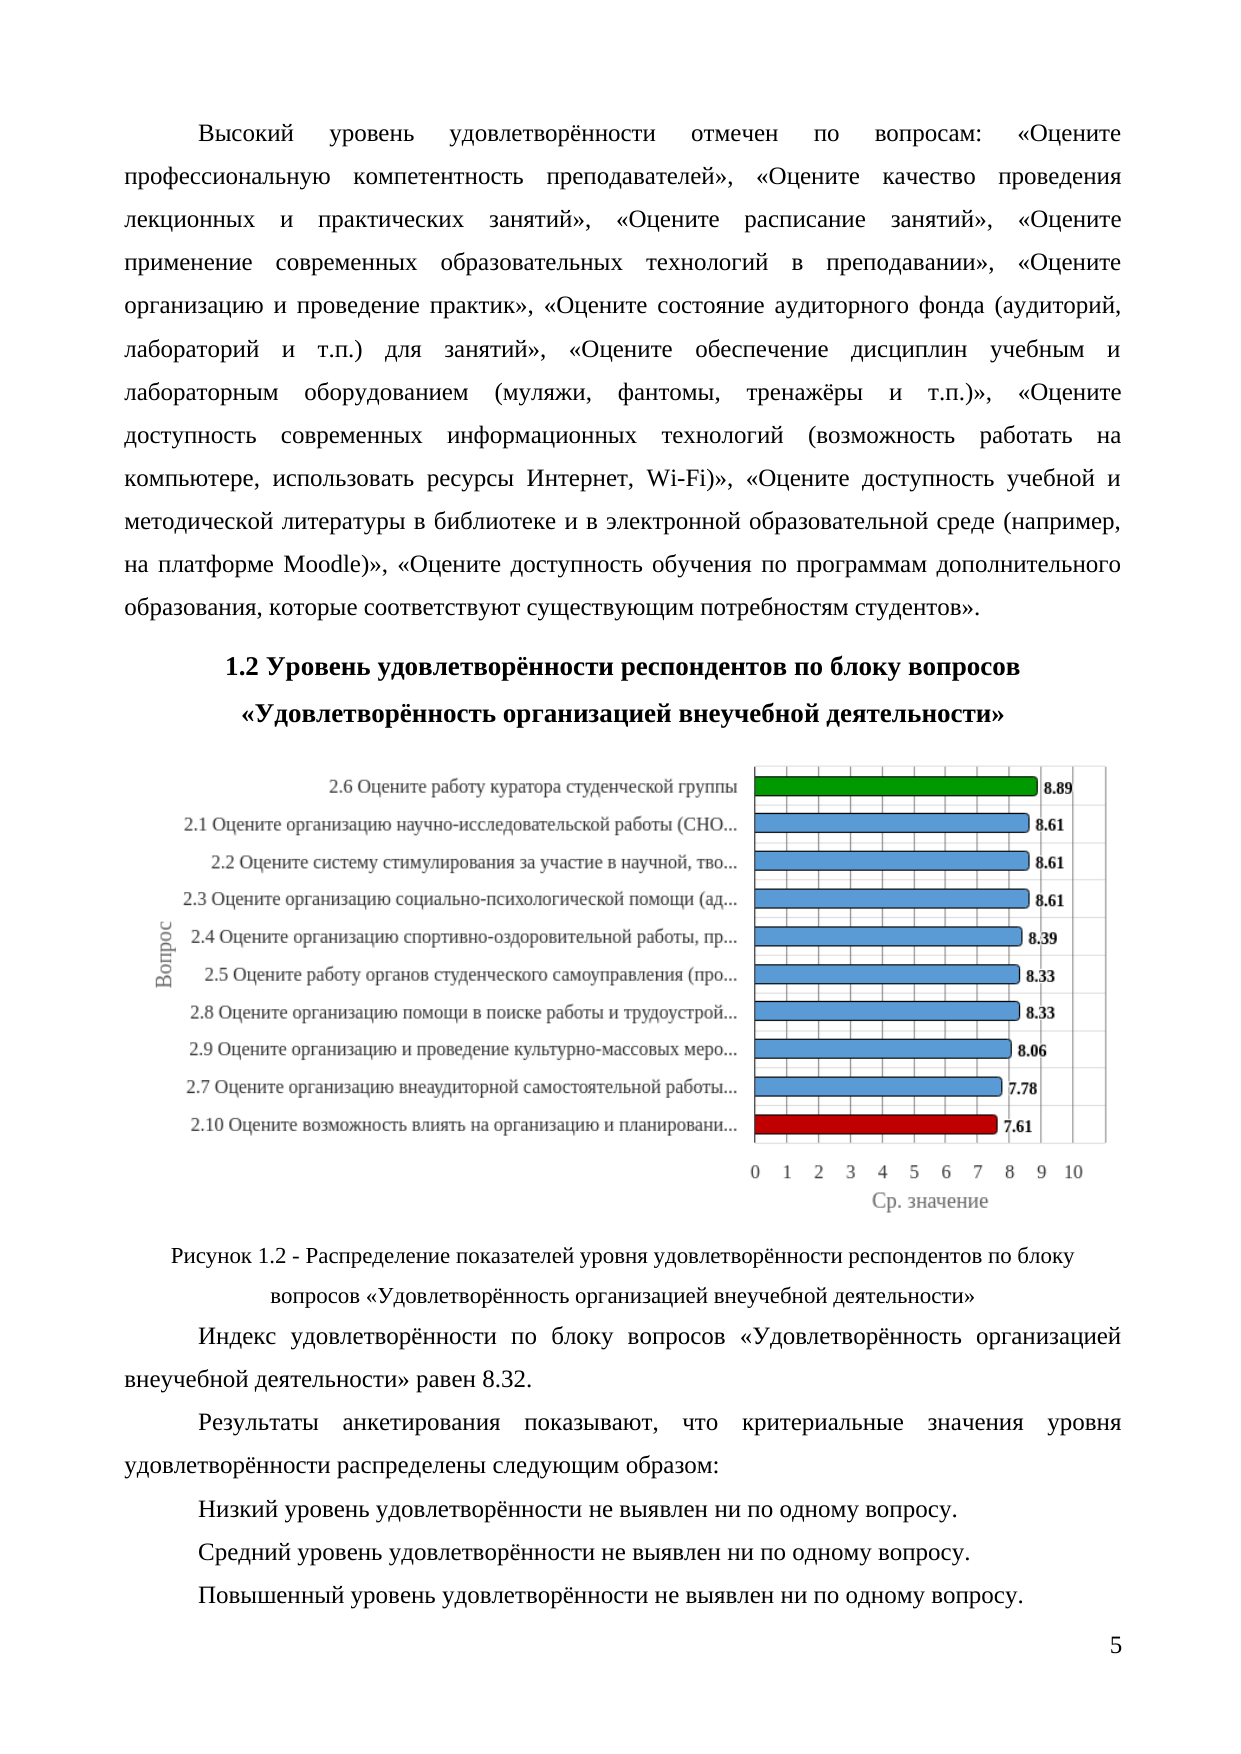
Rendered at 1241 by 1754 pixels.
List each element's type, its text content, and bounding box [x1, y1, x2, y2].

text Средний уровень удовлетворённости не выявлен ни по одному вопросу. [124, 1537, 1122, 1566]
text Высокий уровень удовлетворённости отмечен по вопросам: «Оцените профессиональную компетентность преподавателей», «Оцените качество проведения лекционных и практических занятий», «Оцените расписание занятий», «Оцените применение современных образовательных технологий в преподавании», «Оцените организацию и проведение практик», «Оцените состояние аудиторного фонда (аудиторий, лабораторий и т.п.) для занятий», «Оцените обеспечение дисциплин учебным и лабораторным оборудованием (муляжи, фантомы, тренажёры и т.п.)», «Оцените доступность современных информационных технологий (возможность работать на компьютере, использовать ресурсы Интернет, Wi-Fi)», «Оцените доступность учебной и методической литературы в библиотеке и в электронной образовательной среде (например, на платформе Moodle)», «Оцените доступность обучения по программам дополнительного образования, которые соответствуют существующим потребностям студентов». [124, 118, 1122, 621]
text Низкий уровень удовлетворённости не выявлен ни по одному вопросу. [124, 1494, 1122, 1522]
text Результаты анкетирования показывают, что критериальные значения уровня удовлетворённости распределены следующим образом: [124, 1407, 1122, 1479]
text Повышенный уровень удовлетворённости не выявлен ни по одному вопросу. [124, 1580, 1122, 1609]
text Рисунок 1.2 - Распределение показателей уровня удовлетворённости респондентов по блоку вопросов «Удовлетворённость организацией внеучебной деятельности» [124, 1242, 1122, 1308]
picture [124, 756, 1129, 1228]
subtitle 1.2 Уровень удовлетворённости респондентов по блоку вопросов «Удовлетворённость организацией внеучебной деятельности» [124, 650, 1122, 728]
text Индекс удовлетворённости по блоку вопросов «Удовлетворённость организацией внеучебной деятельности» равен 8.32. [124, 1321, 1122, 1393]
